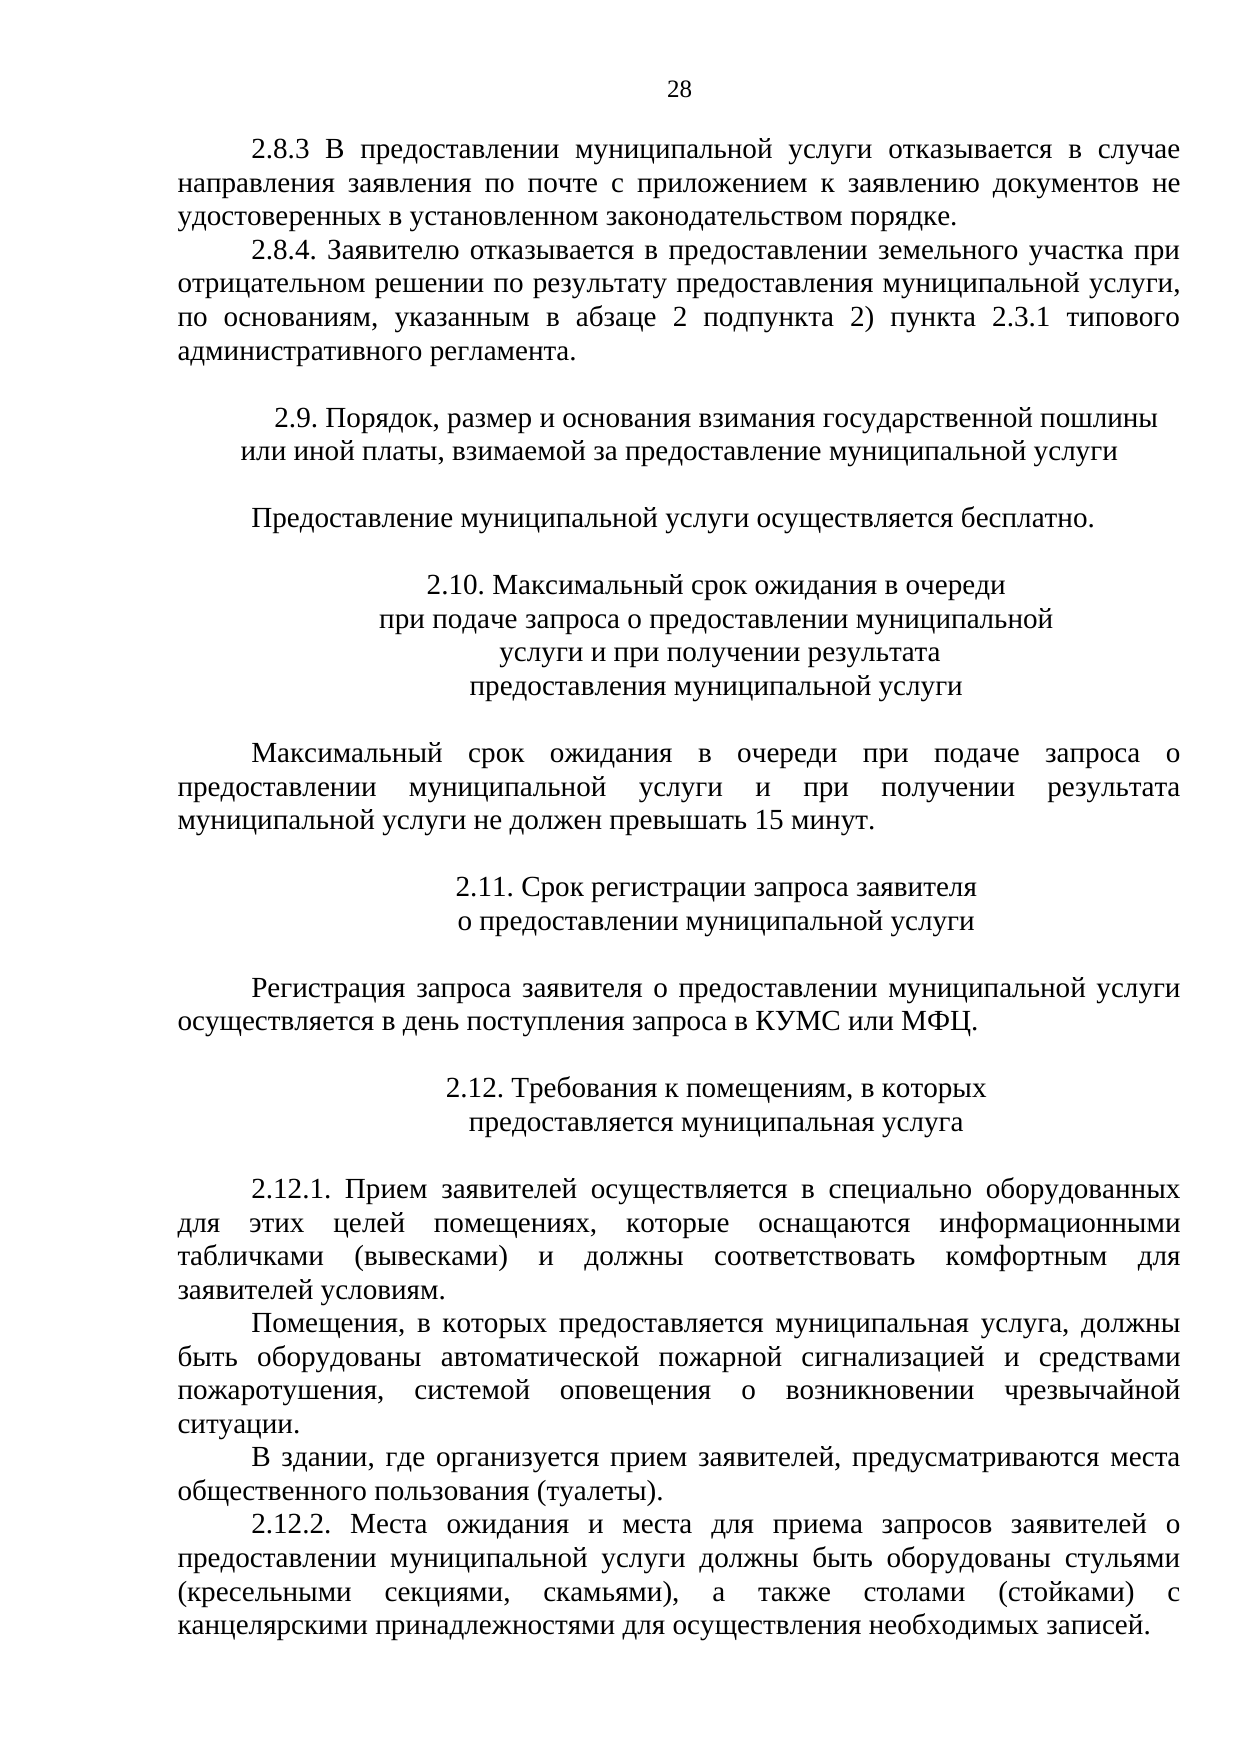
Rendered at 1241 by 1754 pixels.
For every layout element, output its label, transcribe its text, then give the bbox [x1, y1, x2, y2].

text Максимальный срок ожидания в очереди при подаче запроса о предоставлении муниципальной услуги и при получении результата муниципальной услуги не должен превышать 15 минут. [177, 735, 1181, 836]
text 2.9. Порядок, размер и основания взимания государственной пошлины или иной платы, взимаемой за предоставление муниципальной услуги [177, 400, 1181, 467]
text 2.12. Требования к помещениям, в которых [177, 1071, 1181, 1104]
text услуги и при получении результата [177, 634, 1181, 668]
text Регистрация запроса заявителя о предоставлении муниципальной услуги осуществляется в день поступления запроса в КУМС или МФЦ. [177, 970, 1181, 1037]
text 2.11. Срок регистрации запроса заявителя [177, 869, 1181, 903]
text предоставляется муниципальная услуга [177, 1104, 1181, 1138]
text 2.8.3 В предоставлении муниципальной услуги отказывается в случае направления заявления по почте с приложением к заявлению документов не удостоверенных в установленном законодательством порядке. [177, 131, 1181, 232]
text В здании, где организуется прием заявителей, предусматриваются места общественного пользования (туалеты). [177, 1439, 1181, 1507]
text 2.10. Максимальный срок ожидания в очереди [177, 567, 1181, 601]
text Предоставление муниципальной услуги осуществляется бесплатно. [177, 500, 1181, 534]
text 2.12.2. Места ожидания и места для приема запросов заявителей о предоставлении муниципальной услуги должны быть оборудованы стульями (кресельными секциями, скамьями), а также столами (стойками) с канцелярскими принадлежностями для осуществления необходимых записей. [177, 1507, 1181, 1641]
text предоставления муниципальной услуги [177, 668, 1181, 702]
text 2.12.1. Прием заявителей осуществляется в специально оборудованных для этих целей помещениях, которые оснащаются информационными табличками (вывесками) и должны соответствовать комфортным для заявителей условиям. [177, 1171, 1181, 1305]
text при подаче запроса о предоставлении муниципальной [177, 601, 1181, 634]
text 2.8.4. Заявителю отказывается в предоставлении земельного участка при отрицательном решении по результату предоставления муниципальной услуги, по основаниям, указанным в абзаце 2 подпункта 2) пункта 2.3.1 типового административного регламента. [177, 232, 1181, 366]
text о предоставлении муниципальной услуги [177, 903, 1181, 936]
text Помещения, в которых предоставляется муниципальная услуга, должны быть оборудованы автоматической пожарной сигнализацией и средствами пожаротушения, системой оповещения о возникновении чрезвычайной ситуации. [177, 1305, 1181, 1439]
